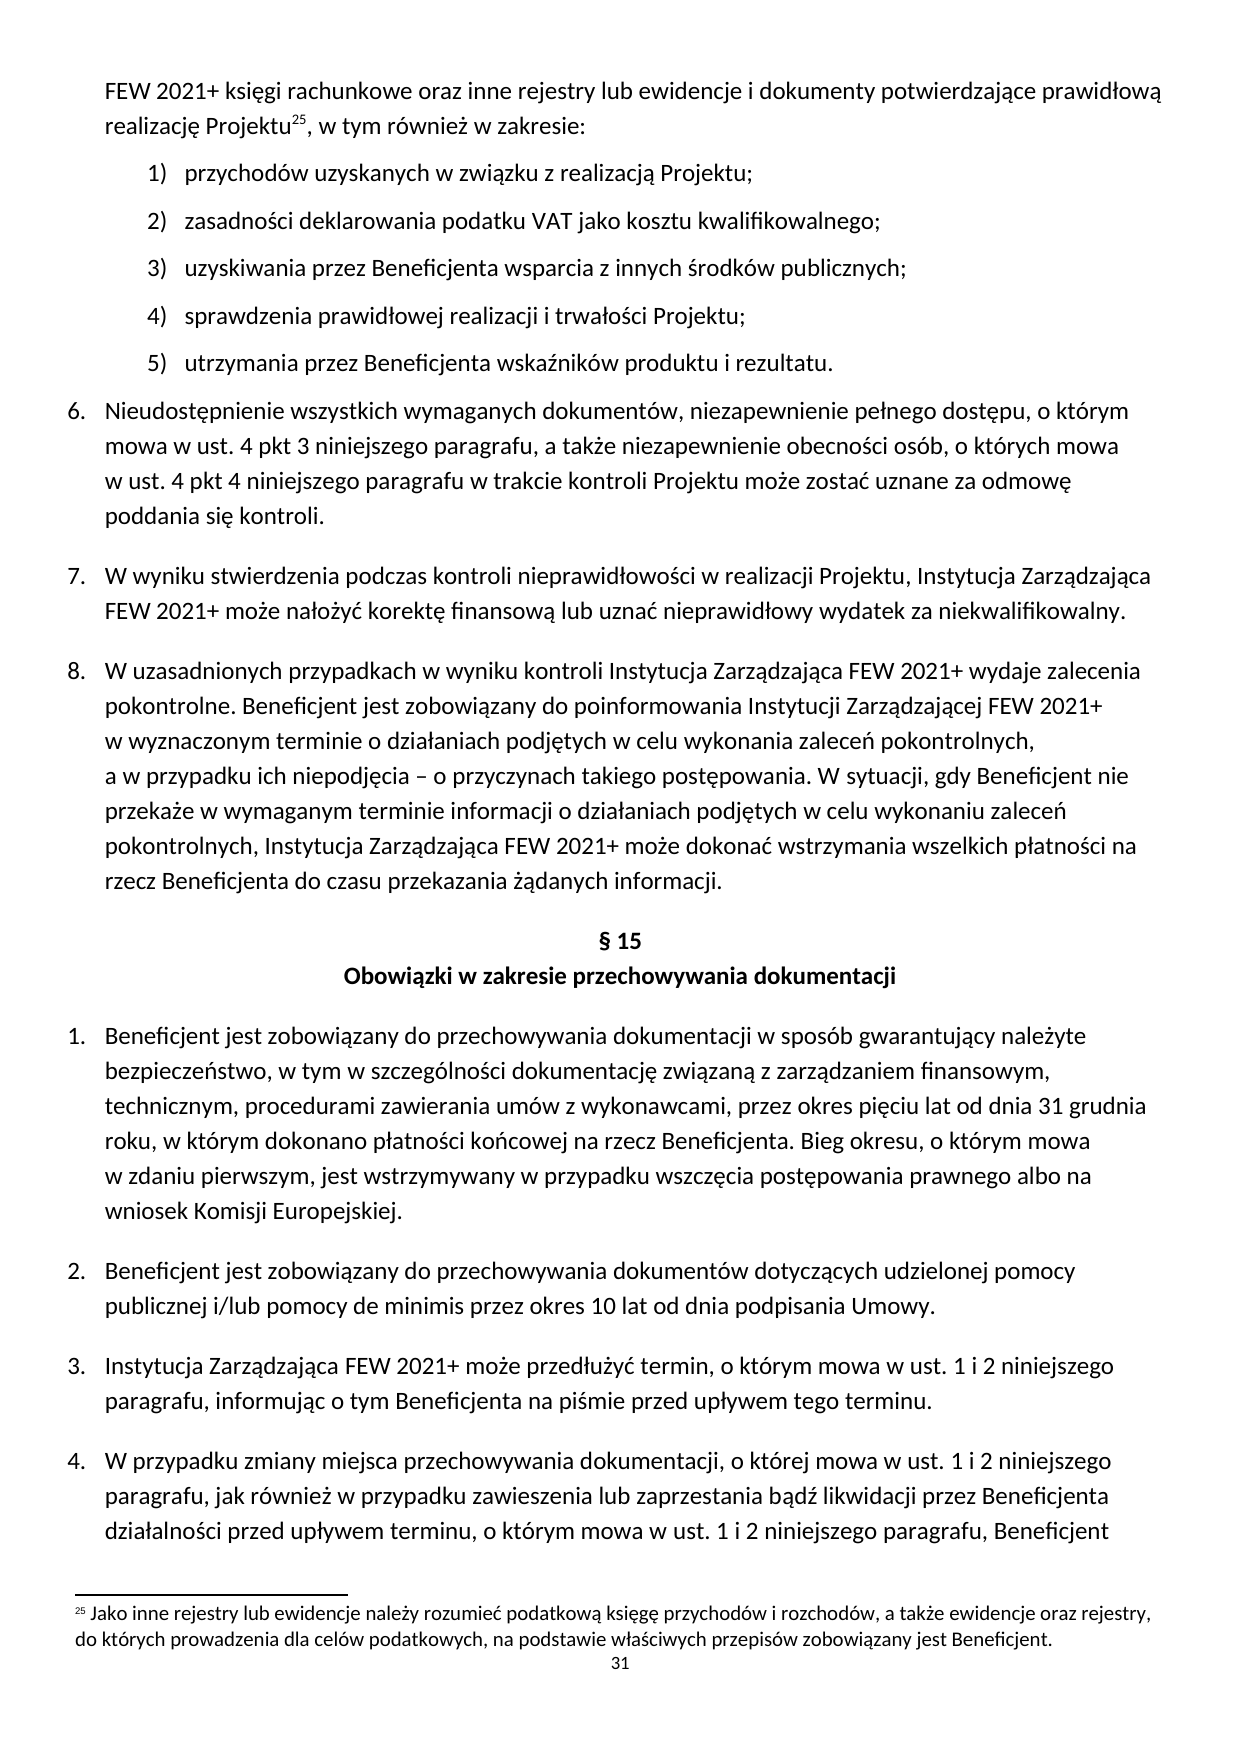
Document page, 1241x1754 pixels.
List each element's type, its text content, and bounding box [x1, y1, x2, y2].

list W uzasadnionych przypadkach w wyniku kontroli Instytucja Zarządzająca FEW 2021+ wydaje zalecenia pokontrolne. Beneficjent jest zobowiązany do poinformowania Instytucji Zarządzającej FEW 2021+ w wyznaczonym terminie o działaniach podjętych w celu wykonania zaleceń pokontrolnych, a w przypadku ich niepodjęcia – o przyczynach takiego postępowania. W sytuacji, gdy Beneficjent nie przekaże w wymaganym terminie informacji o działaniach podjętych w celu wykonaniu zaleceń pokontrolnych, Instytucja Zarządzająca FEW 2021+ może dokonać wstrzymania wszelkich płatności na rzecz Beneficjenta do czasu przekazania żądanych informacji. [67, 655, 1165, 896]
subtitle § 15 [75, 925, 1165, 956]
list przychodów uzyskanych w związku z realizacją Projektu; [147, 157, 1165, 188]
list utrzymania przez Beneficjenta wskaźników produktu i rezultatu. [147, 347, 1165, 378]
list Beneficjent jest zobowiązany do przechowywania dokumentacji w sposób gwarantujący należyte bezpieczeństwo, w tym w szczególności dokumentację związaną z zarządzaniem finansowym, technicznym, procedurami zawierania umów z wykonawcami, przez okres pięciu lat od dnia 31 grudnia roku, w którym dokonano płatności końcowej na rzecz Beneficjenta. Bieg okresu, o którym mowa w zdaniu pierwszym, jest wstrzymywany w przypadku wszczęcia postępowania prawnego albo na wniosek Komisji Europejskiej. [67, 1020, 1165, 1226]
list sprawdzenia prawidłowej realizacji i trwałości Projektu; [147, 300, 1165, 331]
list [67, 1445, 1165, 1546]
list Nieudostępnienie wszystkich wymaganych dokumentów, niezapewnienie pełnego dostępu, o którym mowa w ust. 4 pkt 3 niniejszego paragrafu, a także niezapewnienie obecności osób, o których mowa w ust. 4 pkt 4 niniejszego paragrafu w trakcie kontroli Projektu może zostać uznane za odmowę poddania się kontroli. [67, 395, 1165, 531]
subtitle Obowiązki w zakresie przechowywania dokumentacji [75, 960, 1165, 991]
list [67, 75, 1165, 141]
list W wyniku stwierdzenia podczas kontroli nieprawidłowości w realizacji Projektu, Instytucja Zarządzająca FEW 2021+ może nałożyć korektę finansową lub uznać nieprawidłowy wydatek za niekwalifikowalny. [67, 560, 1165, 626]
list Beneficjent jest zobowiązany do przechowywania dokumentów dotyczących udzielonej pomocy publicznej i/lub pomocy de minimis przez okres 10 lat od dnia podpisania Umowy. [67, 1255, 1165, 1321]
list zasadności deklarowania podatku VAT jako kosztu kwalifikowalnego; [147, 205, 1165, 236]
list Instytucja Zarządzająca FEW 2021+ może przedłużyć termin, o którym mowa w ust. 1 i 2 niniejszego paragrafu, informując o tym Beneficjenta na piśmie przed upływem tego terminu. [67, 1350, 1165, 1416]
list uzyskiwania przez Beneficjenta wsparcia z innych środków publicznych; [147, 252, 1165, 283]
